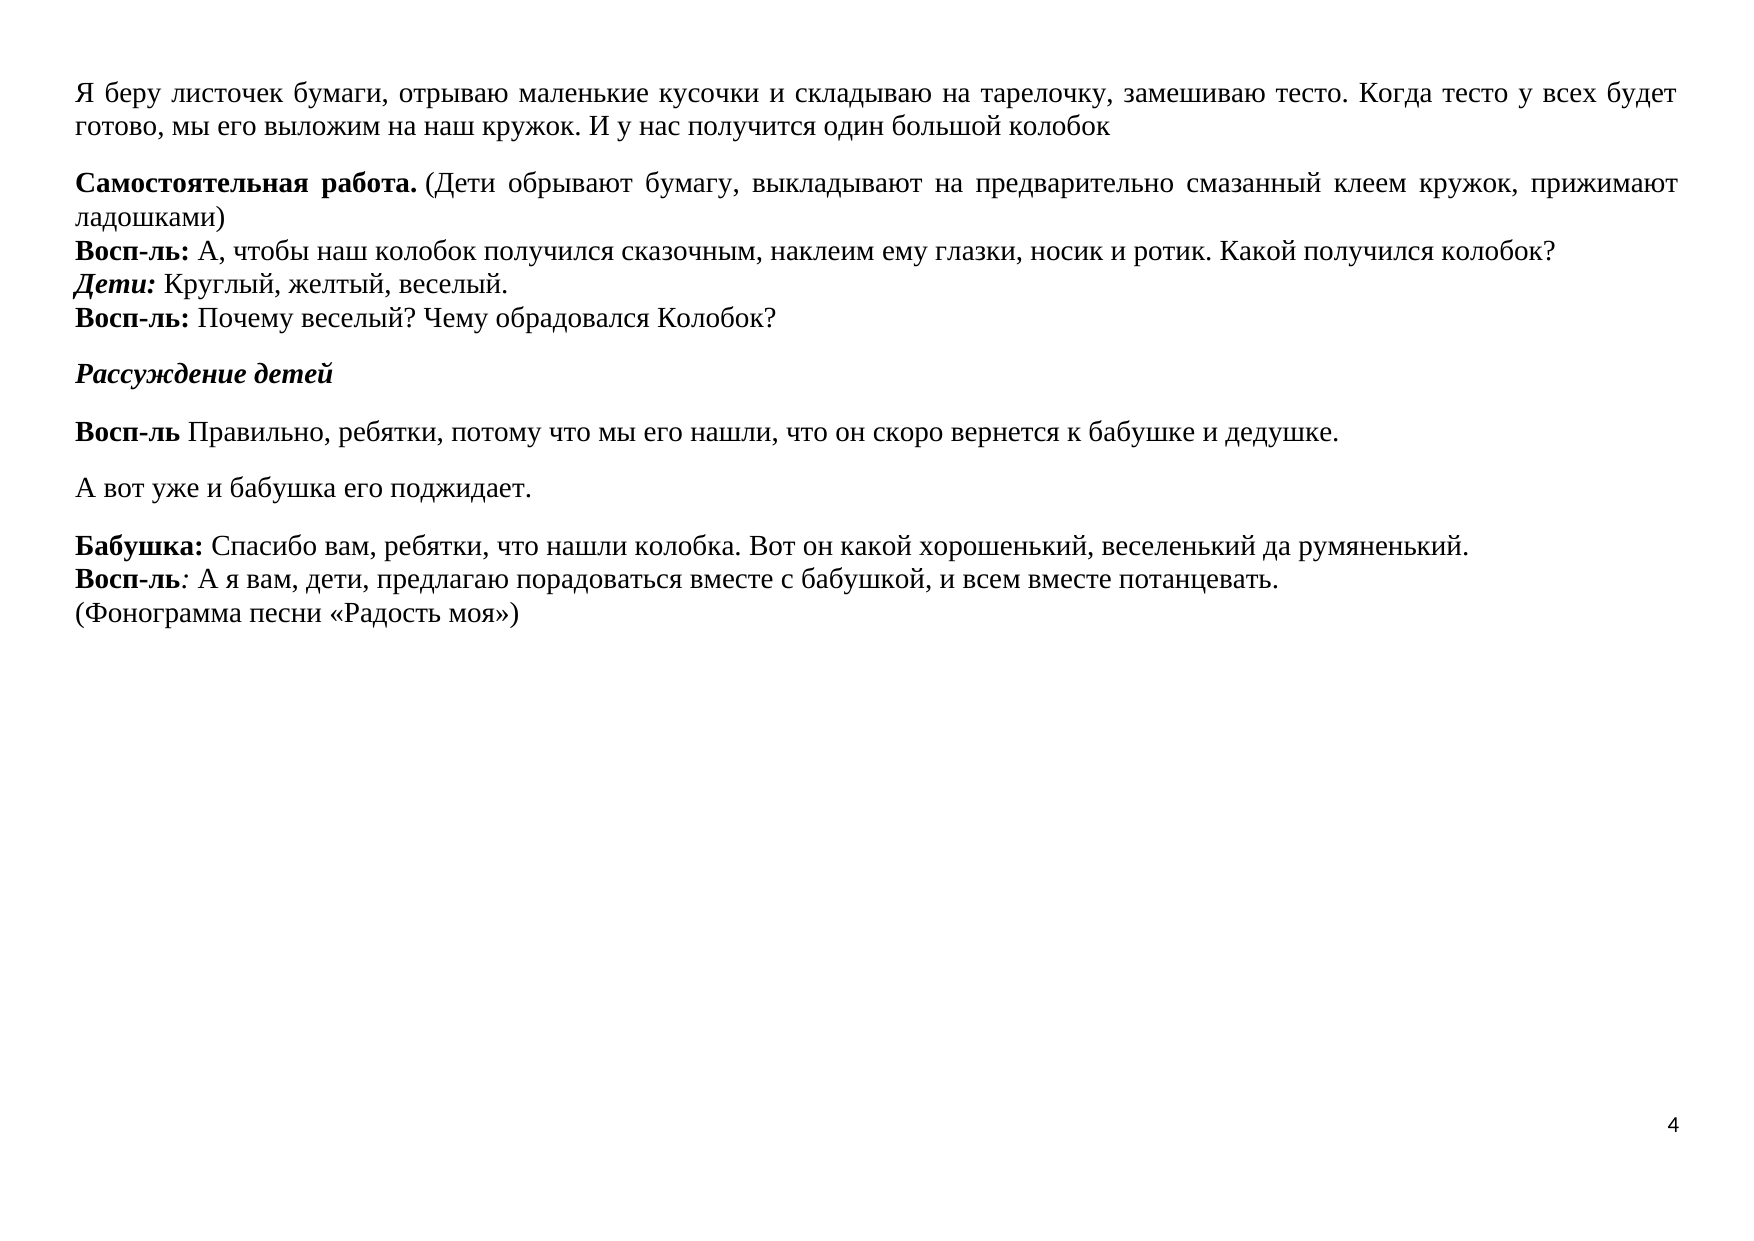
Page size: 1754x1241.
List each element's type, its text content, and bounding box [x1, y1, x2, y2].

text Восп-ль: А я вам, дети, предлагаю порадоваться вместе с бабушкой, и всем вместе потанцевать. [75, 561, 1679, 595]
text А вот уже и бабушка его поджидает. [75, 471, 1679, 504]
text Восп-ль Правильно, ребятки, потому что мы его нашли, что он скоро вернется к бабушке и дедушке. [75, 414, 1679, 447]
text Дети: Круглый, желтый, веселый. [75, 266, 1679, 300]
text Самостоятельная работа. (Дети обрывают бумагу, выкладывают на предварительно смазанный клеем кружок, прижимают ладошками) [75, 166, 1679, 233]
text Восп-ль: Почему веселый? Чему обрадовался Колобок? [75, 300, 1679, 333]
text Я беру листочек бумаги, отрываю маленькие кусочки и складываю на тарелочку, замешиваю тесто. Когда тесто у всех будет готово, мы его выложим на наш кружок. И у нас получится один большой колобок [75, 75, 1679, 142]
text (Фонограмма песни «Радость моя») [75, 595, 1679, 628]
text Восп-ль: А, чтобы наш колобок получился сказочным, наклеим ему глазки, носик и ротик. Какой получился колобок? [75, 233, 1679, 266]
text Бабушка: Спасибо вам, ребятки, что нашли колобка. Вот он какой хорошенький, веселенький да румяненький. [75, 528, 1679, 561]
text Рассуждение детей [75, 357, 1679, 390]
